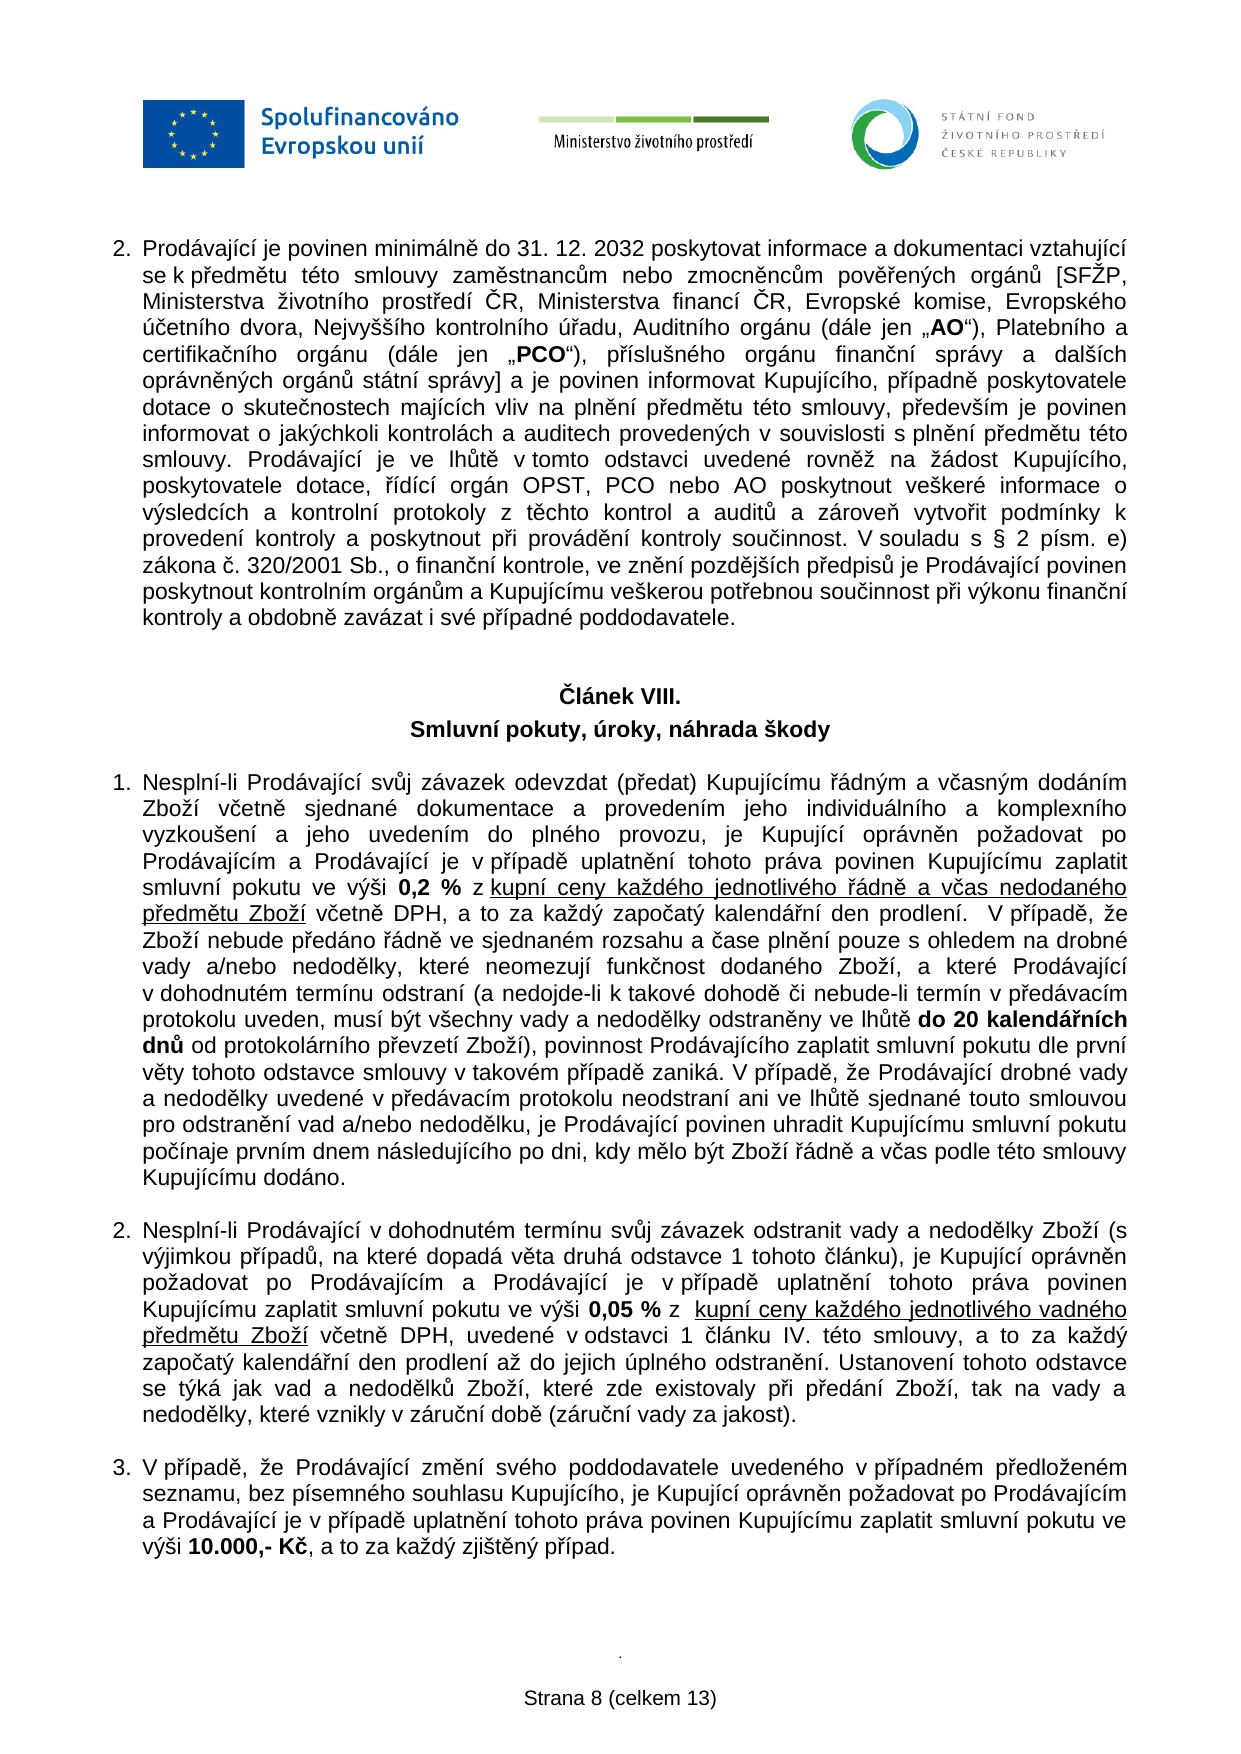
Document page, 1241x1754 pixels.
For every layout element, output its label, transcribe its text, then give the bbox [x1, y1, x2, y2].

subtitle V případě, že Prodávající změní svého poddodavatele uvedeného v případném předloženém seznamu, bez písemného souhlasu Kupujícího, je Kupující oprávněn požadovat po Prodávajícím a Prodávající je v případě uplatnění tohoto práva povinen Kupujícímu zaplatit smluvní pokutu ve výši 10.000,- Kč, a to za každý zjištěný případ. [112, 1454, 1128, 1559]
subtitle Nesplní-li Prodávající v dohodnutém termínu svůj závazek odstranit vady a nedodělky Zboží (s výjimkou případů, na které dopadá věta druhá odstavce 1 tohoto článku), je Kupující oprávněn požadovat po Prodávajícím a Prodávající je v případě uplatnění tohoto práva povinen Kupujícímu zaplatit smluvní pokutu ve výši 0,05 % z kupní ceny každého jednotlivého vadného předmětu Zboží včetně DPH, uvedené v odstavci 1 článku IV. této smlouvy, a to za každý započatý kalendářní den prodlení až do jejich úplného odstranění. Ustanovení tohoto odstavce se týká jak vad a nedodělků Zboží, které zde existovaly při předání Zboží, tak na vady a nedodělky, které vznikly v záruční době (záruční vady za jakost). [112, 1217, 1128, 1427]
text Článek VIII. [112, 683, 1128, 710]
list Prodávající je povinen minimálně do 31. 12. 2032 poskytovat informace a dokumentaci vztahující se k předmětu této smlouvy zaměstnancům nebo zmocněncům pověřených orgánů [SFŽP, Ministerstva životního prostředí ČR, Ministerstva financí ČR, Evropské komise, Evropského účetního dvora, Nejvyššího kontrolního úřadu, Auditního orgánu (dále jen „AO“), Platebního a certifikačního orgánu (dále jen „PCO“), příslušného orgánu finanční správy a dalších oprávněných orgánů státní správy] a je povinen informovat Kupujícího, případně poskytovatele dotace o skutečnostech majících vliv na plnění předmětu této smlouvy, především je povinen informovat o jakýchkoli kontrolách a auditech provedených v souvislosti s plnění předmětu této smlouvy. Prodávající je ve lhůtě v tomto odstavci uvedené rovněž na žádost Kupujícího, poskytovatele dotace, řídící orgán OPST, PCO nebo AO poskytnout veškeré informace o výsledcích a kontrolní protokoly z těchto kontrol a auditů a zároveň vytvořit podmínky k provedení kontroly a poskytnout při provádění kontroly součinnost. V souladu s § 2 písm. e) zákona č. 320/2001 Sb., o finanční kontrole, ve znění pozdějších předpisů je Prodávající povinen poskytnout kontrolním orgánům a Kupujícímu veškerou potřebnou součinnost při výkonu finanční kontroly a obdobně zavázat i své případné poddodavatele. [112, 235, 1128, 631]
text Smluvní pokuty, úroky, náhrada škody [112, 716, 1128, 742]
picture [112, 73, 1128, 185]
subtitle Nesplní-li Prodávající svůj závazek odevzdat (předat) Kupujícímu řádným a včasným dodáním Zboží včetně sjednané dokumentace a provedením jeho individuálního a komplexního vyzkoušení a jeho uvedením do plného provozu, je Kupující oprávněn požadovat po Prodávajícím a Prodávající je v případě uplatnění tohoto práva povinen Kupujícímu zaplatit smluvní pokutu ve výši 0,2 % z kupní ceny každého jednotlivého řádně a včas nedodaného předmětu Zboží včetně DPH, a to za každý započatý kalendářní den prodlení. V případě, že Zboží nebude předáno řádně ve sjednaném rozsahu a čase plnění pouze s ohledem na drobné vady a/nebo nedodělky, které neomezují funkčnost dodaného Zboží, a které Prodávající v dohodnutém termínu odstraní (a nedojde-li k takové dohodě či nebude-li termín v předávacím protokolu uveden, musí být všechny vady a nedodělky odstraněny ve lhůtě do 20 kalendářních dnů od protokolárního převzetí Zboží), povinnost Prodávajícího zaplatit smluvní pokutu dle první věty tohoto odstavce smlouvy v takovém případě zaniká. V případě, že Prodávající drobné vady a nedodělky uvedené v předávacím protokolu neodstraní ani ve lhůtě sjednané touto smlouvou pro odstranění vad a/nebo nedodělku, je Prodávající povinen uhradit Kupujícímu smluvní pokutu počínaje prvním dnem následujícího po dni, kdy mělo být Zboží řádně a včas podle této smlouvy Kupujícímu dodáno. [112, 769, 1128, 1190]
